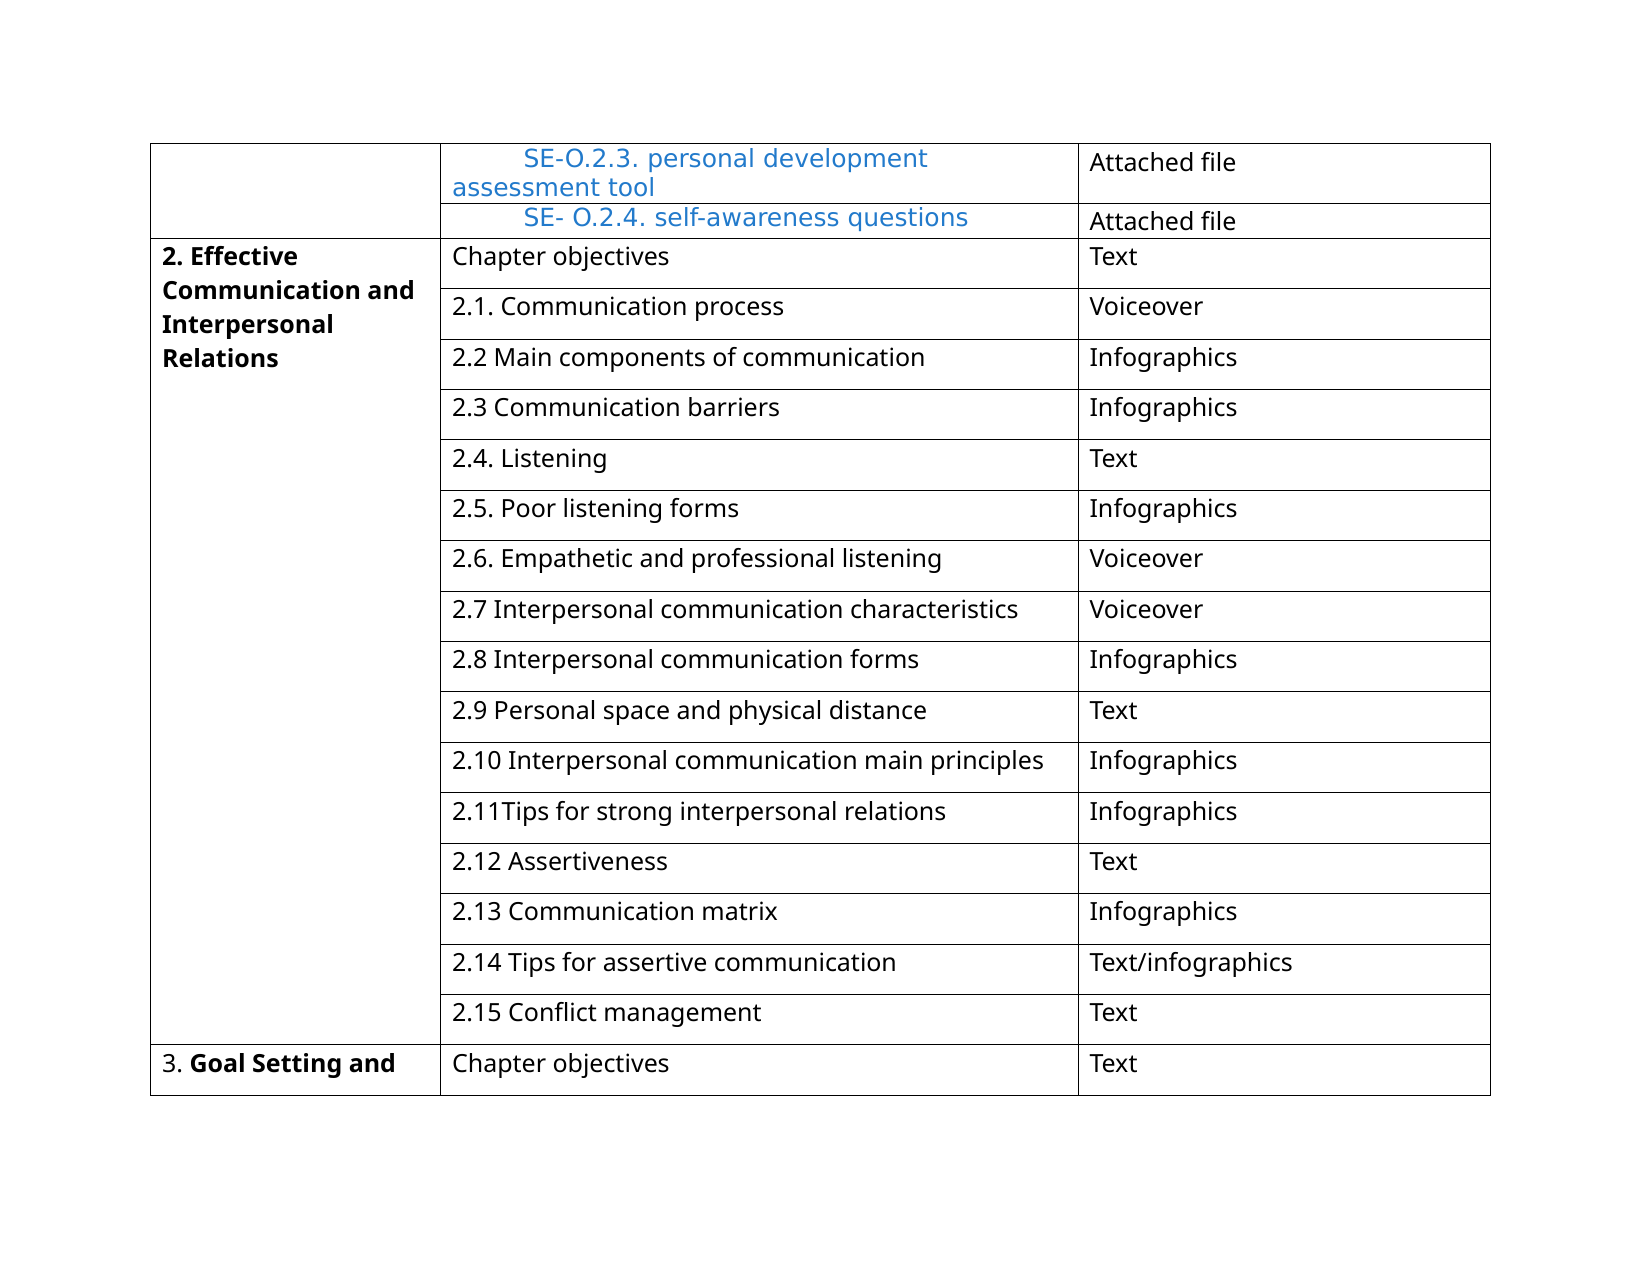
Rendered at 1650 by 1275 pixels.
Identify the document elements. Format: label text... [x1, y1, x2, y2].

table_cell 2.9 Personal space and physical distance [441, 692, 1078, 742]
table_cell 2.10 Interpersonal communication main principles [441, 743, 1078, 792]
table_cell 2.4. Listening [441, 440, 1078, 490]
table_cell 2.7 Interpersonal communication characteristics [441, 592, 1078, 641]
table_cell 2.3 Communication barriers [441, 390, 1078, 439]
table_cell 2.13 Communication matrix [441, 894, 1078, 943]
table_cell Voiceover [1079, 541, 1490, 591]
table_cell 2. Effective Communication and Interpersonal Relations [151, 239, 440, 1044]
table_cell Chapter objectives [441, 1045, 1078, 1095]
table_cell 2.5. Poor listening forms [441, 491, 1078, 540]
table_cell 2.2 Main components of communication [441, 340, 1078, 389]
table_cell 2.8 Interpersonal communication forms [441, 642, 1078, 691]
table_cell SE- O.2.4. self-awareness questions [441, 204, 1078, 238]
table_cell 2.1. Communication process [441, 289, 1078, 338]
table_cell 2.15 Conflict management [441, 995, 1078, 1044]
table_cell Text [1079, 239, 1490, 288]
table_cell Infographics [1079, 894, 1490, 943]
table_cell 2.6. Empathetic and professional listening [441, 541, 1078, 591]
table_cell 2.14 Tips for assertive communication [441, 945, 1078, 994]
table_cell Attached file [1079, 144, 1490, 202]
table_cell Infographics [1079, 642, 1490, 691]
table_cell Voiceover [1079, 592, 1490, 641]
table_cell Voiceover [1079, 289, 1490, 338]
table_cell Text [1079, 1045, 1490, 1095]
table_cell Infographics [1079, 390, 1490, 439]
table_cell Infographics [1079, 491, 1490, 540]
table_cell Text [1079, 440, 1490, 490]
table_cell Chapter objectives [441, 239, 1078, 288]
table_cell Attached file [1079, 204, 1490, 238]
table_cell Text [1079, 995, 1490, 1044]
table_cell Text [1079, 844, 1490, 893]
table_cell Text/infographics [1079, 945, 1490, 994]
table_cell Text [1079, 692, 1490, 742]
table_cell 2.11Tips for strong interpersonal relations [441, 793, 1078, 843]
table_cell Infographics [1079, 340, 1490, 389]
table_cell Infographics [1079, 743, 1490, 792]
table_cell Infographics [1079, 793, 1490, 843]
table_cell 2.12 Assertiveness [441, 844, 1078, 893]
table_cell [151, 1045, 440, 1095]
table_cell SE-O.2.3. personal development assessment tool [441, 144, 1078, 202]
